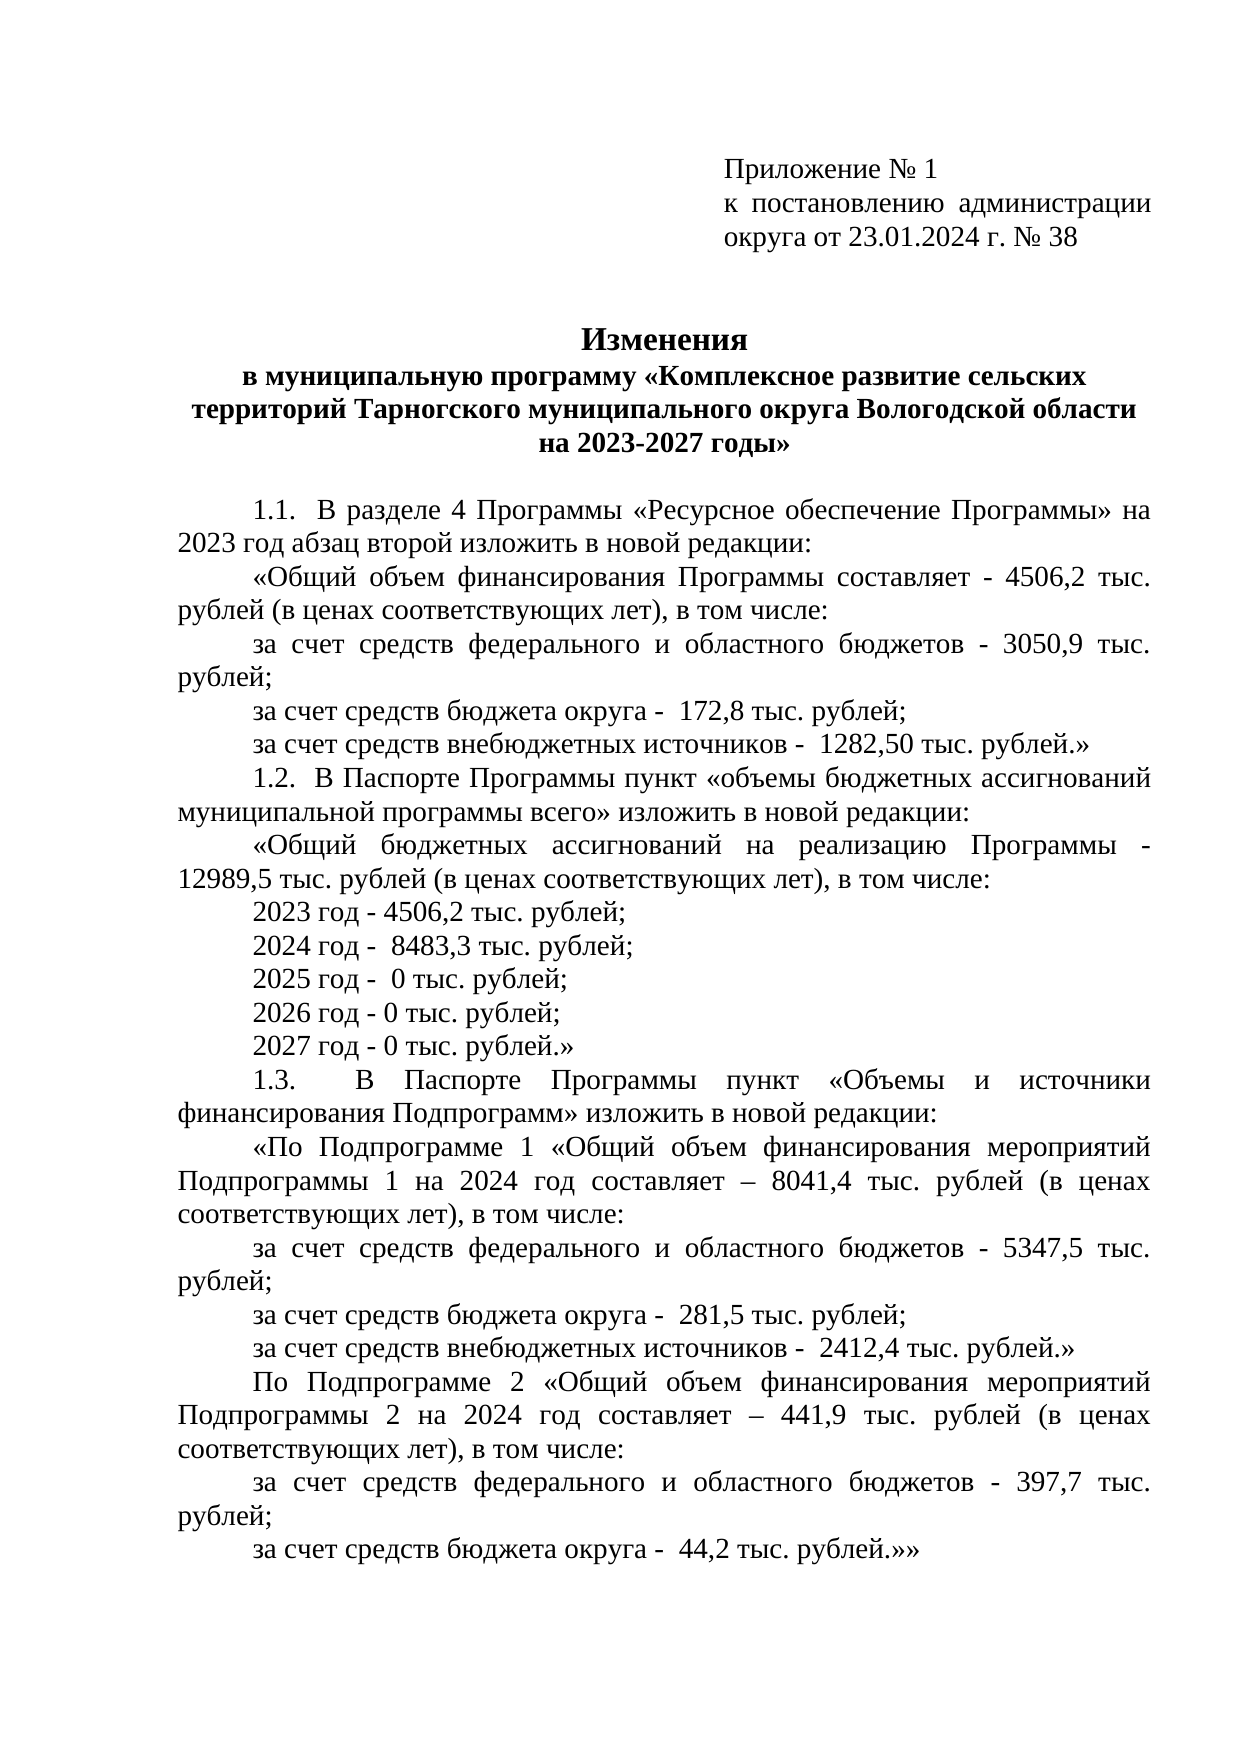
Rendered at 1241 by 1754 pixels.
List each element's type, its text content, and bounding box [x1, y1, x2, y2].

text 2025 год - 0 тыс. рублей; [177, 961, 1152, 995]
text «Общий бюджетных ассигнований на реализацию Программы - 12989,5 тыс. рублей (в ценах соответствующих лет), в том числе: [177, 827, 1152, 894]
text за счет средств федерального и областного бюджетов - 5347,5 тыс. рублей; [177, 1230, 1152, 1297]
text 2023 год - 4506,2 тыс. рублей; [177, 894, 1152, 928]
text за счет средств бюджета округа - 281,5 тыс. рублей; [177, 1297, 1152, 1330]
text Приложение № 1 [177, 152, 1152, 185]
text за счет средств бюджета округа - 172,8 тыс. рублей; [177, 693, 1152, 727]
text «Общий объем финансирования Программы составляет - 4506,2 тыс. рублей (в ценах соответствующих лет), в том числе: [177, 559, 1152, 626]
text к постановлению администрации округа от 23.01.2024 г. № 38 [723, 185, 1152, 252]
text «По Подпрограмме 1 «Общий объем финансирования мероприятий Подпрограммы 1 на 2024 год составляет – 8041,4 тыс. рублей (в ценах соответствующих лет), в том числе: [177, 1129, 1152, 1230]
text 1.3. В Паспорте Программы пункт «Объемы и источники финансирования Подпрограмм» изложить в новой редакции: [177, 1062, 1152, 1129]
text 2026 год - 0 тыс. рублей; [177, 995, 1152, 1028]
text за счет средств внебюджетных источников - 2412,4 тыс. рублей.» [177, 1330, 1152, 1364]
text Изменения [177, 319, 1152, 358]
text 1.2. В Паспорте Программы пункт «объемы бюджетных ассигнований муниципальной программы всего» изложить в новой редакции: [177, 760, 1152, 827]
text за счет средств федерального и областного бюджетов - 397,7 тыс. рублей; [177, 1464, 1152, 1532]
text в муниципальную программу «Комплексное развитие сельских территорий Тарногского муниципального округа Вологодской области на 2023-2027 годы» [177, 358, 1152, 458]
text за счет средств бюджета округа - 44,2 тыс. рублей.»» [177, 1532, 1152, 1565]
text 2027 год - 0 тыс. рублей.» [177, 1028, 1152, 1062]
text 2024 год - 8483,3 тыс. рублей; [177, 928, 1152, 961]
text 1.1. В разделе 4 Программы «Ресурсное обеспечение Программы» на 2023 год абзац второй изложить в новой редакции: [177, 492, 1152, 559]
text за счет средств федерального и областного бюджетов - 3050,9 тыс. рублей; [177, 626, 1152, 693]
text за счет средств внебюджетных источников - 1282,50 тыс. рублей.» [177, 727, 1152, 760]
text По Подпрограмме 2 «Общий объем финансирования мероприятий Подпрограммы 2 на 2024 год составляет – 441,9 тыс. рублей (в ценах соответствующих лет), в том числе: [177, 1364, 1152, 1464]
